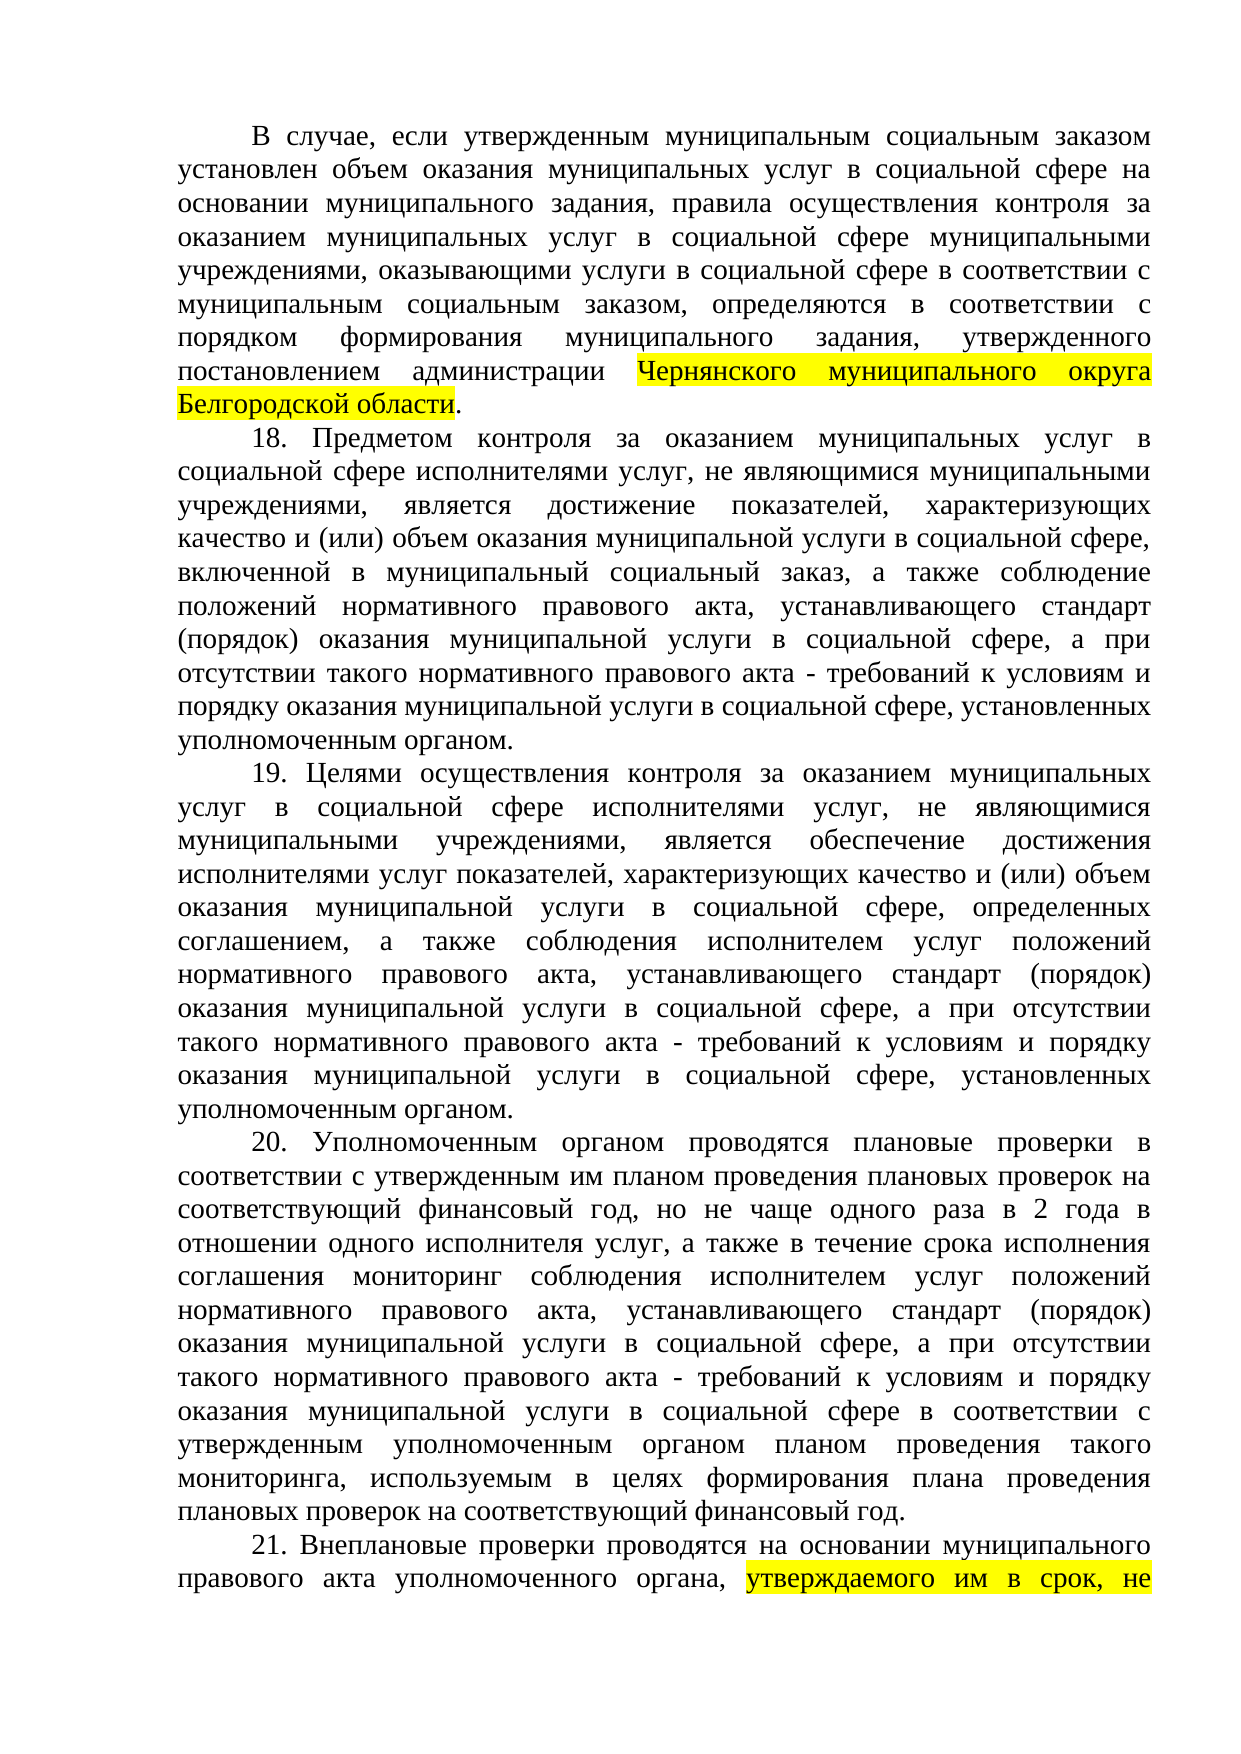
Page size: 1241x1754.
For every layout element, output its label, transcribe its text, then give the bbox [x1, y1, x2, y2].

text 18. Предметом контроля за оказанием муниципальных услуг в социальной сфере исполнителями услуг, не являющимися муниципальными учреждениями, является достижение показателей, характеризующих качество и (или) объем оказания муниципальной услуги в социальной сфере, включенной в муниципальный социальный заказ, а также соблюдение положений нормативного правового акта, устанавливающего стандарт (порядок) оказания муниципальной услуги в социальной сфере, а при отсутствии такого нормативного правового акта - требований к условиям и порядку оказания муниципальной услуги в социальной сфере, установленных уполномоченным органом. [177, 420, 1152, 755]
text 20. Уполномоченным органом проводятся плановые проверки в соответствии с утвержденным им планом проведения плановых проверок на соответствующий финансовый год, но не чаще одного раза в 2 года в отношении одного исполнителя услуг, а также в течение срока исполнения соглашения мониторинг соблюдения исполнителем услуг положений нормативного правового акта, устанавливающего стандарт (порядок) оказания муниципальной услуги в социальной сфере, а при отсутствии такого нормативного правового акта - требований к условиям и порядку оказания муниципальной услуги в социальной сфере в соответствии с утвержденным уполномоченным органом планом проведения такого мониторинга, используемым в целях формирования плана проведения плановых проверок на соответствующий финансовый год. [177, 1124, 1152, 1527]
text 19. Целями осуществления контроля за оказанием муниципальных услуг в социальной сфере исполнителями услуг, не являющимися муниципальными учреждениями, является обеспечение достижения исполнителями услуг показателей, характеризующих качество и (или) объем оказания муниципальной услуги в социальной сфере, определенных соглашением, а также соблюдения исполнителем услуг положений нормативного правового акта, устанавливающего стандарт (порядок) оказания муниципальной услуги в социальной сфере, а при отсутствии такого нормативного правового акта - требований к условиям и порядку оказания муниципальной услуги в социальной сфере, установленных уполномоченным органом. [177, 755, 1152, 1124]
text В случае, если утвержденным муниципальным социальным заказом установлен объем оказания муниципальных услуг в социальной сфере на основании муниципального задания, правила осуществления контроля за оказанием муниципальных услуг в социальной сфере муниципальными учреждениями, оказывающими услуги в социальной сфере в соответствии с муниципальным социальным заказом, определяются в соответствии с порядком формирования муниципального задания, утвержденного постановлением администрации Чернянского муниципального округа Белгородской области. [177, 118, 1152, 420]
